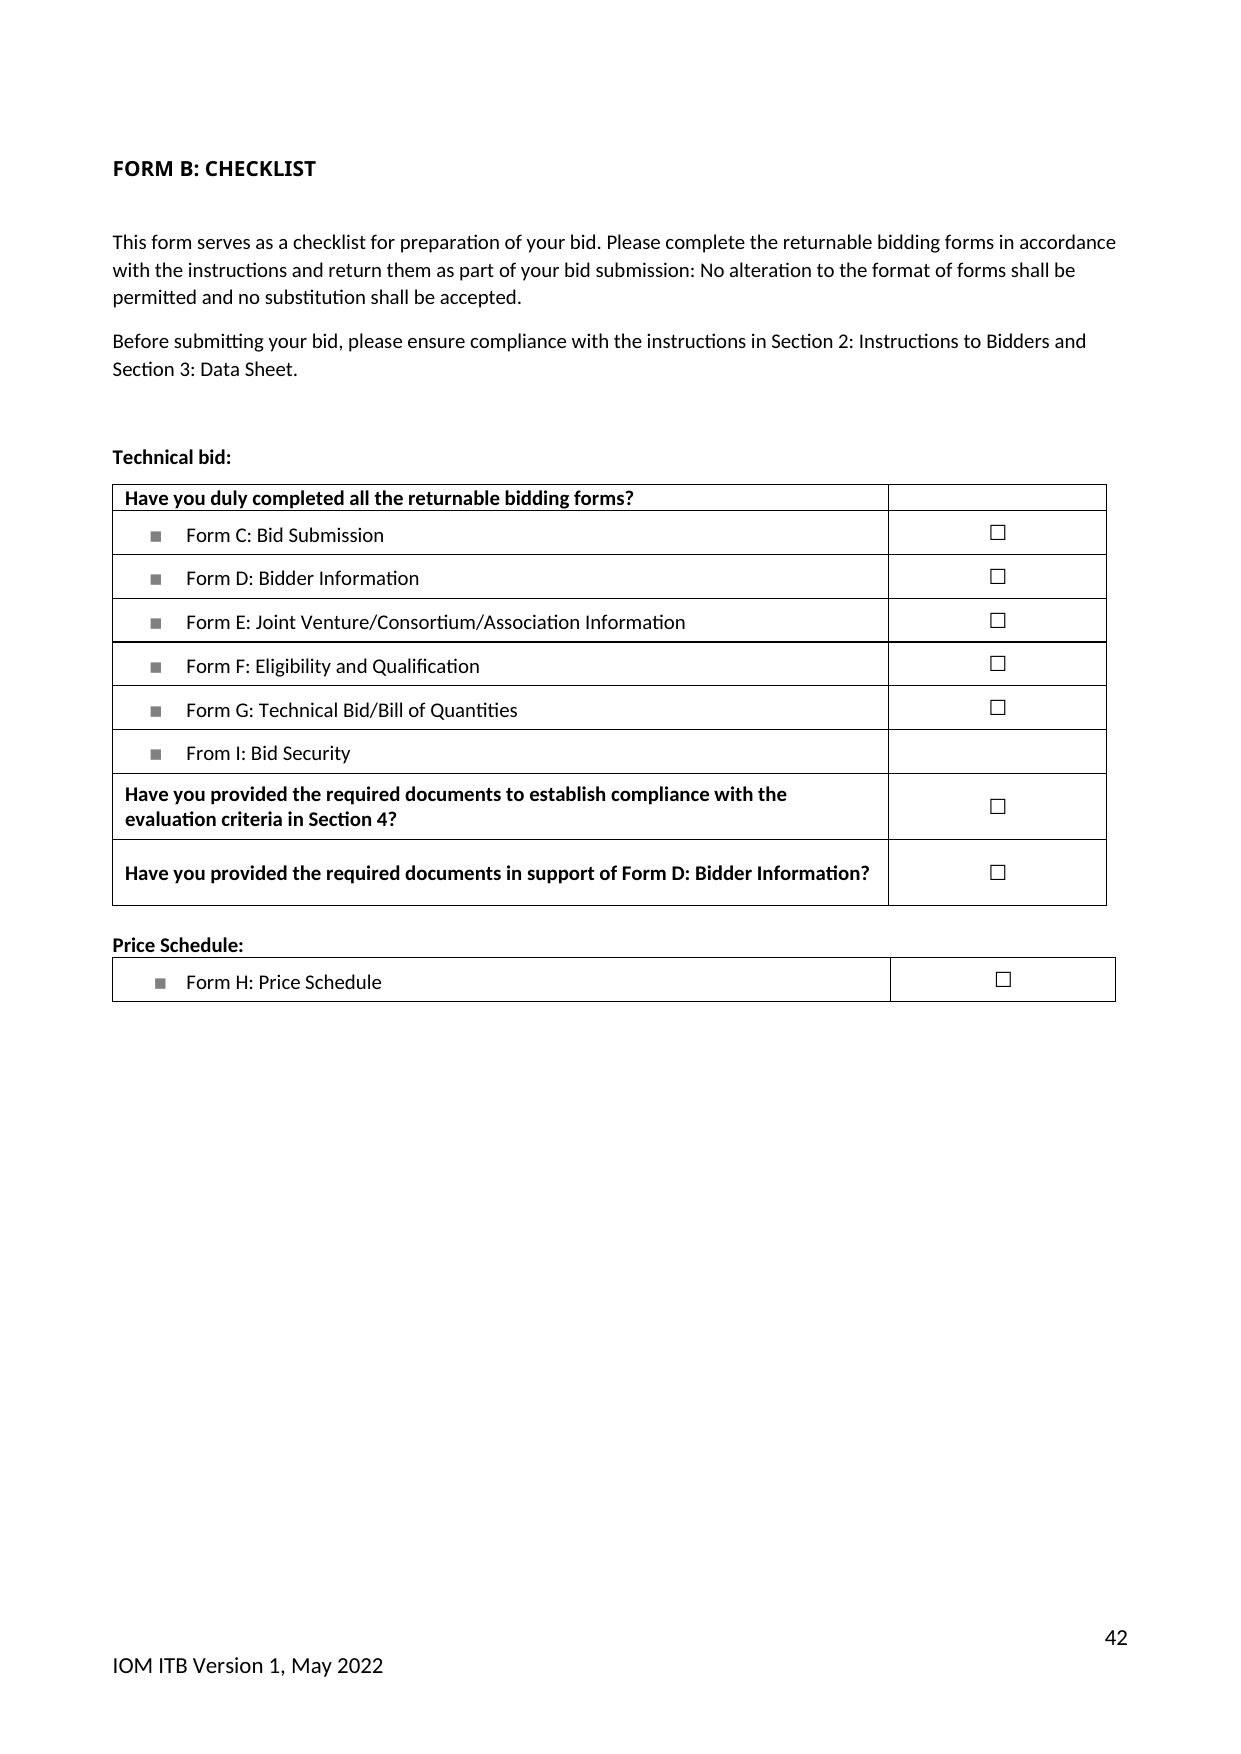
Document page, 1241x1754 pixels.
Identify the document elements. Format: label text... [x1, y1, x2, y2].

table_cell Form D: Bidder Information [113, 555, 888, 598]
text Before submitting your bid, please ensure compliance with the instructions in Section 2: Instructions to Bidders and Section 3: Data Sheet. [112, 328, 1128, 381]
table_cell Form E: Joint Venture/Consortium/Association Information [113, 599, 888, 641]
table_cell Form F: Eligibility and Qualification [113, 643, 888, 685]
text This form serves as a checklist for preparation of your bid. Please complete the returnable bidding forms in accordance with the instructions and return them as part of your bid submission: No alteration to the format of forms shall be permitted and no substitution shall be accepted. [112, 229, 1128, 310]
table_cell Form C: Bid Submission [113, 511, 888, 554]
table_cell [889, 555, 1106, 598]
table_header Form H: Price Schedule [113, 958, 890, 1001]
table_cell [889, 599, 1106, 641]
table_cell Have you provided the required documents in support of Form D: Bidder Information? [113, 840, 888, 905]
table_cell [889, 840, 1106, 905]
table_header [889, 485, 1106, 510]
table_header [891, 958, 1115, 1001]
text Technical bid: [112, 444, 1128, 469]
table_cell ☐ [889, 511, 1106, 554]
text Price Schedule: [112, 932, 1128, 957]
table_cell Form G: Technical Bid/Bill of Quantities [113, 686, 888, 729]
table_header Have you duly completed all the returnable bidding forms? [113, 485, 888, 510]
subtitle FORM B: CHECKLIST [112, 154, 1128, 183]
table_cell From I: Bid Security [113, 730, 888, 773]
table_cell [889, 643, 1106, 685]
table_cell Have you provided the required documents to establish compliance with the evaluation criteria in Section 4? [113, 774, 888, 839]
table_cell [889, 774, 1106, 839]
table_cell [889, 730, 1106, 773]
table_cell [889, 686, 1106, 729]
